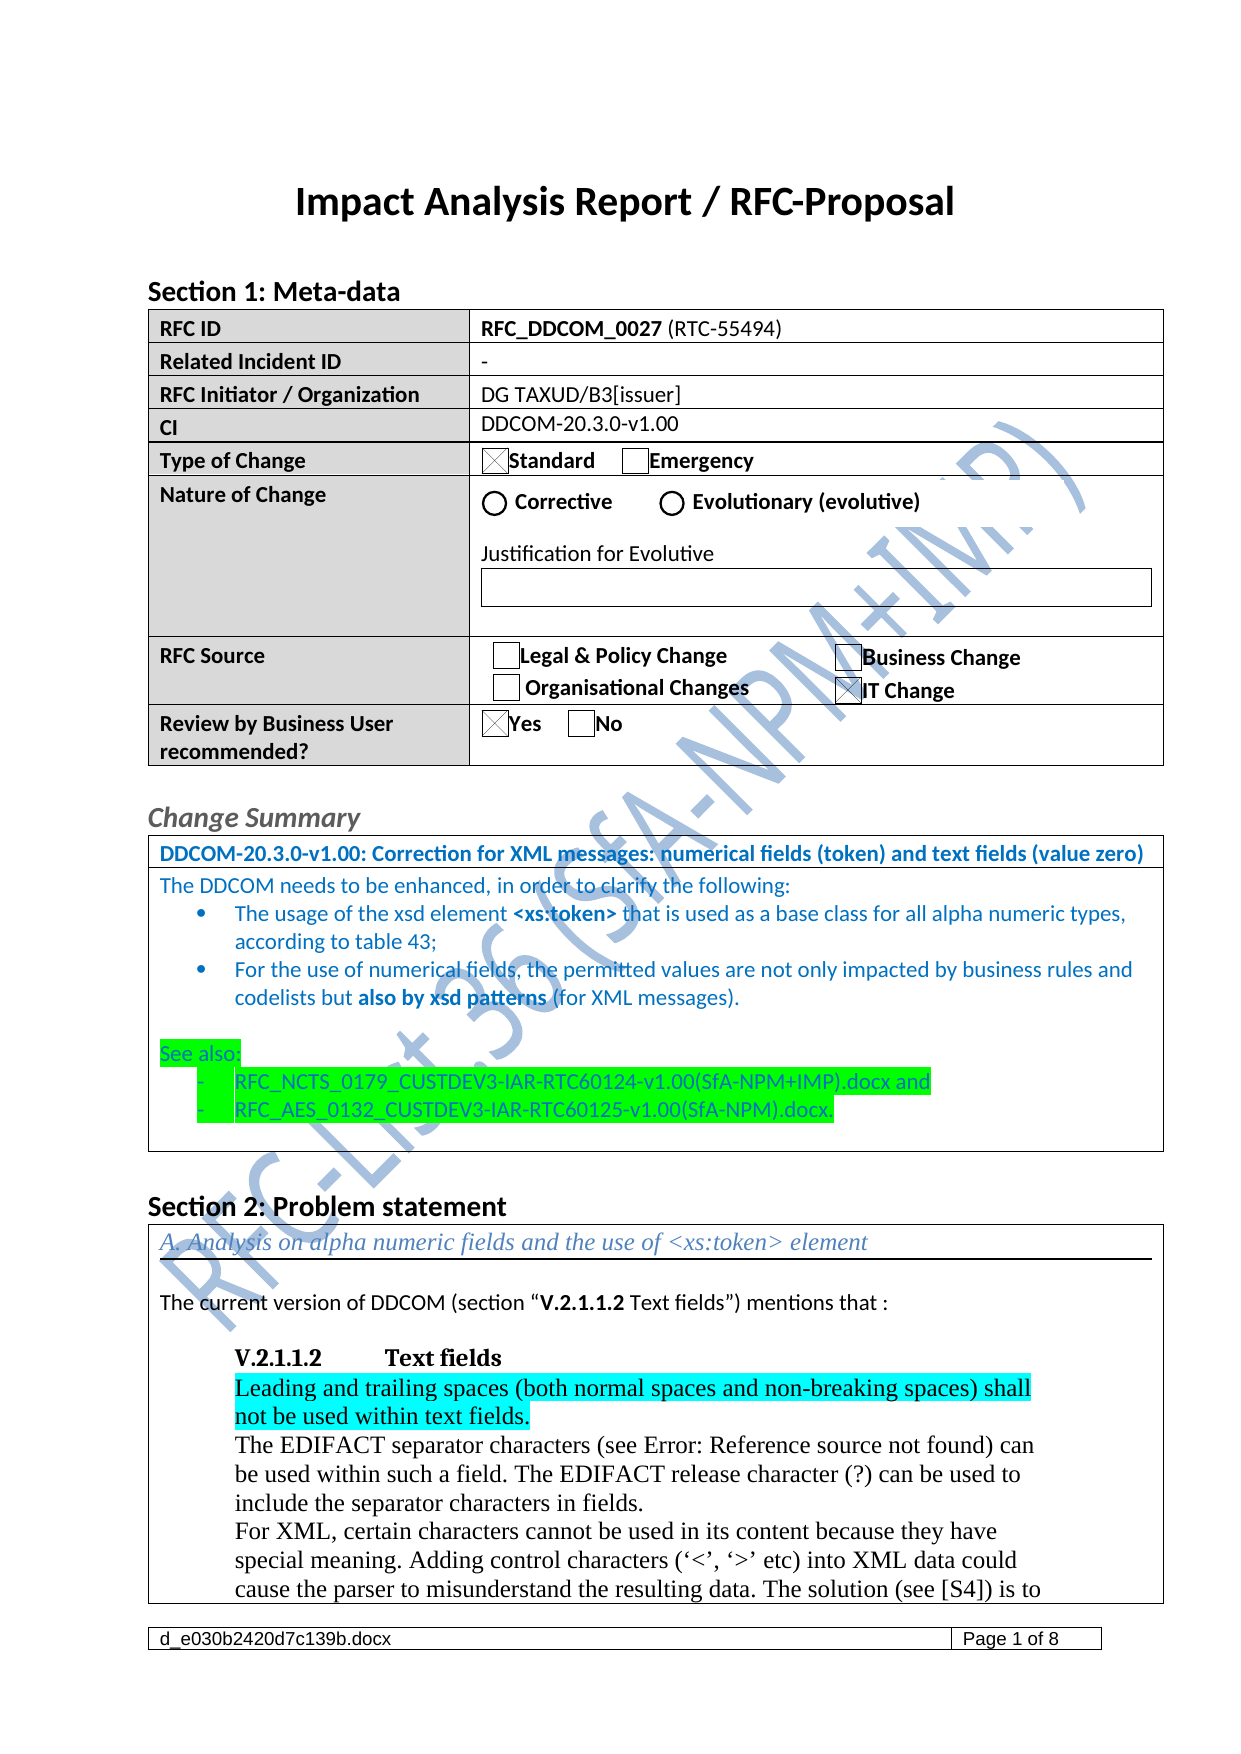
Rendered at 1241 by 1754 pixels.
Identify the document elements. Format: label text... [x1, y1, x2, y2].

subtitle Impact Analysis Report / RFC-Proposal [148, 175, 1102, 226]
text Change Summary [148, 799, 1102, 835]
table_cell Type of Change [149, 443, 469, 474]
table_cell Review by Business User recommended? [149, 705, 469, 765]
table_cell DDCOM-20.3.0-v1.00 [470, 409, 1163, 441]
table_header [149, 1225, 1163, 1603]
table_header RFC_DDCOM_0027 (RTC-55494) [470, 310, 1163, 342]
table_cell Yes No [470, 705, 1163, 765]
table_cell Related Incident ID [149, 343, 469, 375]
table_cell CI [149, 409, 469, 441]
text Section 2: Problem statement [148, 1188, 1102, 1223]
table_cell - [470, 343, 1163, 375]
table_cell Nature of Change [149, 476, 469, 636]
table_cell Justification for Evolutive [470, 476, 1163, 636]
table_cell RFC Initiator / Organization [149, 376, 469, 408]
table_header RFC ID [149, 310, 469, 342]
table_header DDCOM-20.3.0-v1.00: Correction for XML messages: numerical fields (token) and text fields (value zero) [149, 836, 1163, 867]
table_cell Standard Emergency [470, 443, 1163, 474]
table_cell DG TAXUD/B3 [470, 376, 1163, 408]
table_cell The DDCOM needs to be enhanced, in order to clarify the following: The usage of the xsd element <xs:token> that is used as a base class for all alpha numeric types, according to table 43; For the use of numerical fields, the permitted values are not only impacted by business rules and codelists but also by xsd patterns (for XML messages). See also: RFC_NCTS_0179_CUSTDEV3-IAR-RTC60124-v1.00(SfA-NPM+IMP).docx and RFC_AES_0132_CUSTDEV3-IAR-RTC60125-v1.00(SfA-NPM).docx. [149, 868, 1163, 1151]
table_cell RFC Source [149, 637, 469, 704]
text Section 1: Meta-data [148, 273, 1102, 308]
table_cell [470, 637, 1163, 704]
